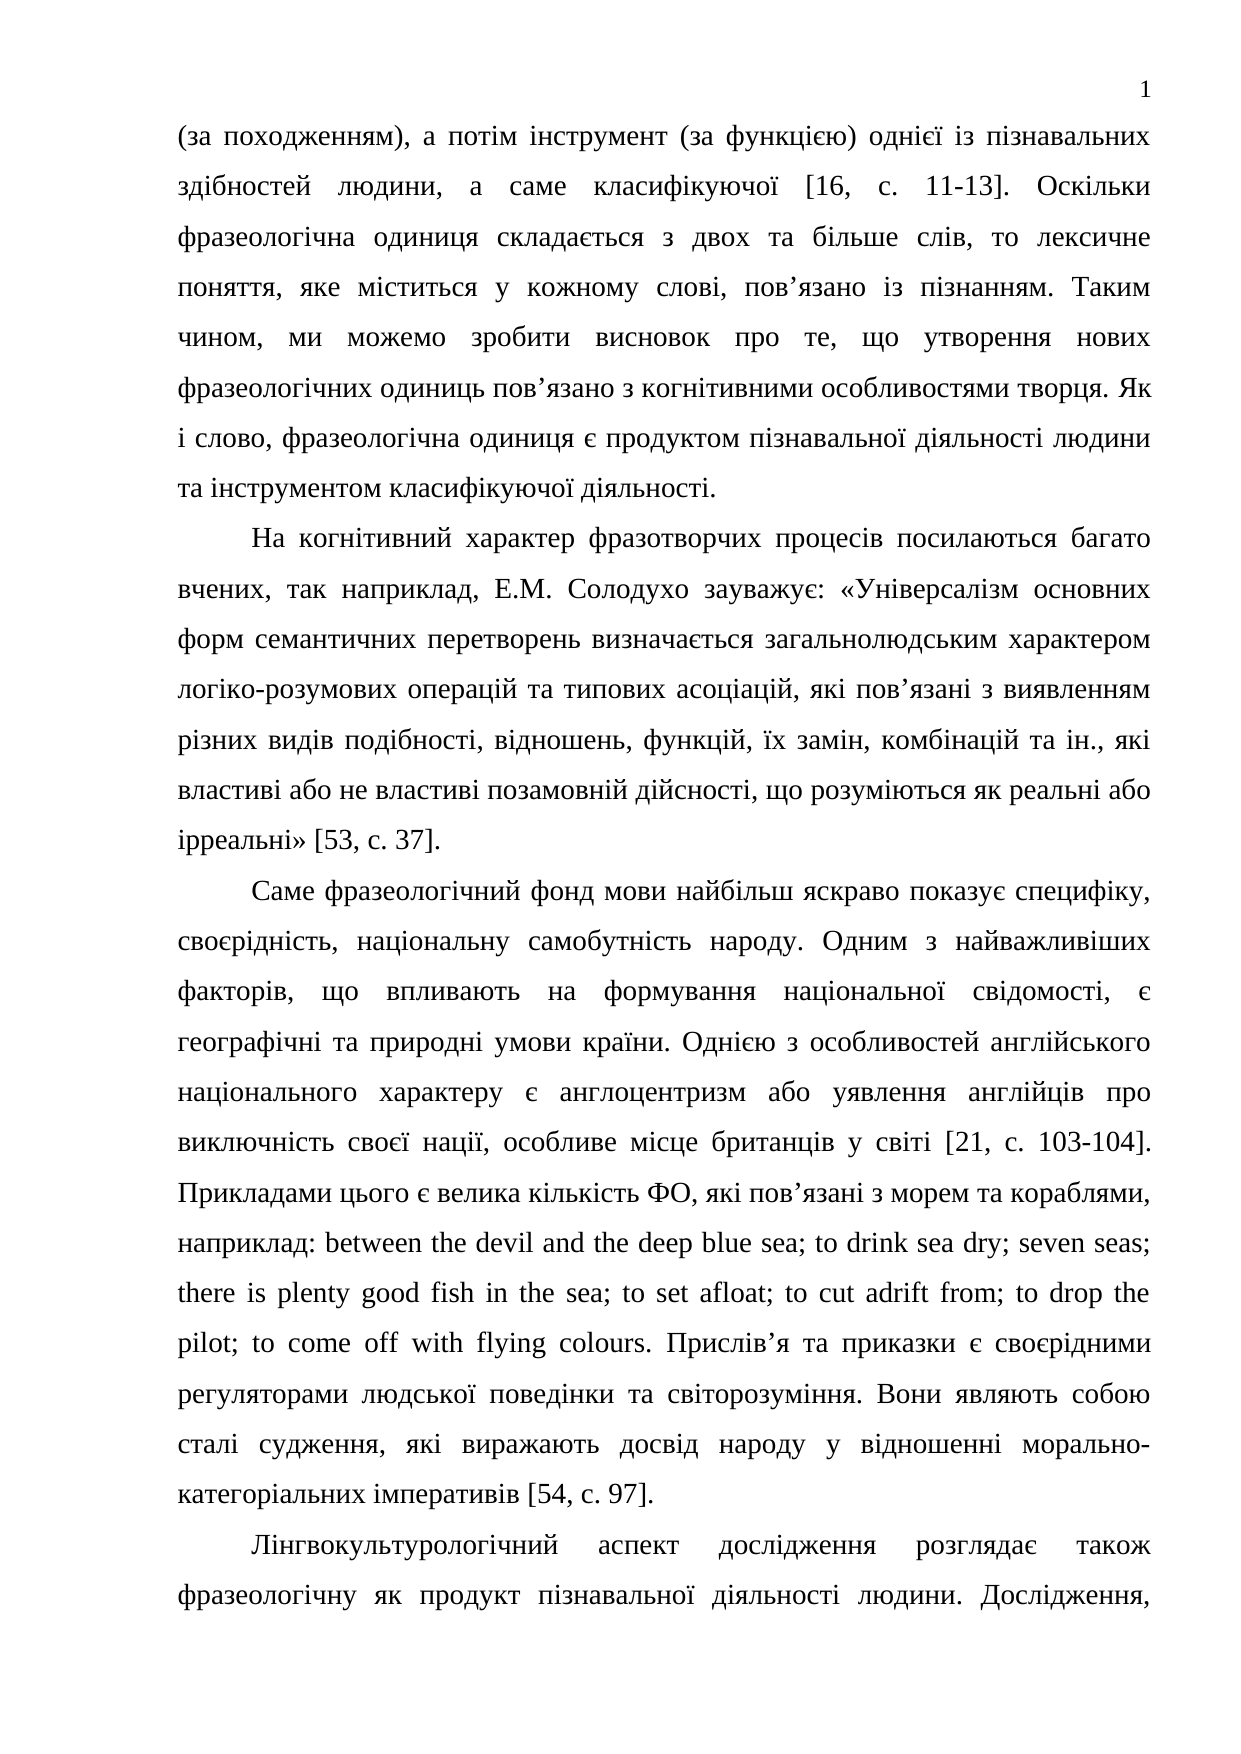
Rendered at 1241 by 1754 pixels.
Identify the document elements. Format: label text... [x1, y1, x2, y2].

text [177, 1527, 1152, 1611]
text На когнітивний характер фразотворчих процесів посилаються багато вчених, так наприклад, Е.М. Солодухо зауважує: «Універсалізм основних форм семантичних перетворень визначається загальнолюдським характером логіко-розумових операцій та типових асоціацій, які пов’язані з виявленням різних видів подібності, відношень, функцій, їх замін, комбінацій та ін., які властиві або не властиві позамовній дійсності, що розуміються як реальні або ірреальні» [53, с. 37]. [177, 521, 1152, 856]
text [177, 118, 1152, 504]
text Саме фразеологічний фонд мови найбільш яскраво показує специфіку, своєрідність, національну самобутність народу. Одним з найважливіших факторів, що впливають на формування національної свідомості, є географічні та природні умови країни. Однією з особливостей англійського національного характеру є англоцентризм або уявлення англійців про виключність своєї нації, особливе місце британців у світі [21, с. 103-104]. Прикладами цього є велика кількість ФО, які пов’язані з морем та кораблями, наприклад: between the devil and the deep blue sea; to drink sea dry; seven seas; there is plenty good fish in the sea; to set afloat; to cut adrift from; to drop the pilot; to come off with flying colours. Прислів’я та приказки є своєрідними регуляторами людської поведінки та світорозуміння. Вони являють собою сталі судження, які виражають досвід народу у відношенні морально-категоріальних імперативів [54, с. 97]. [177, 873, 1152, 1510]
